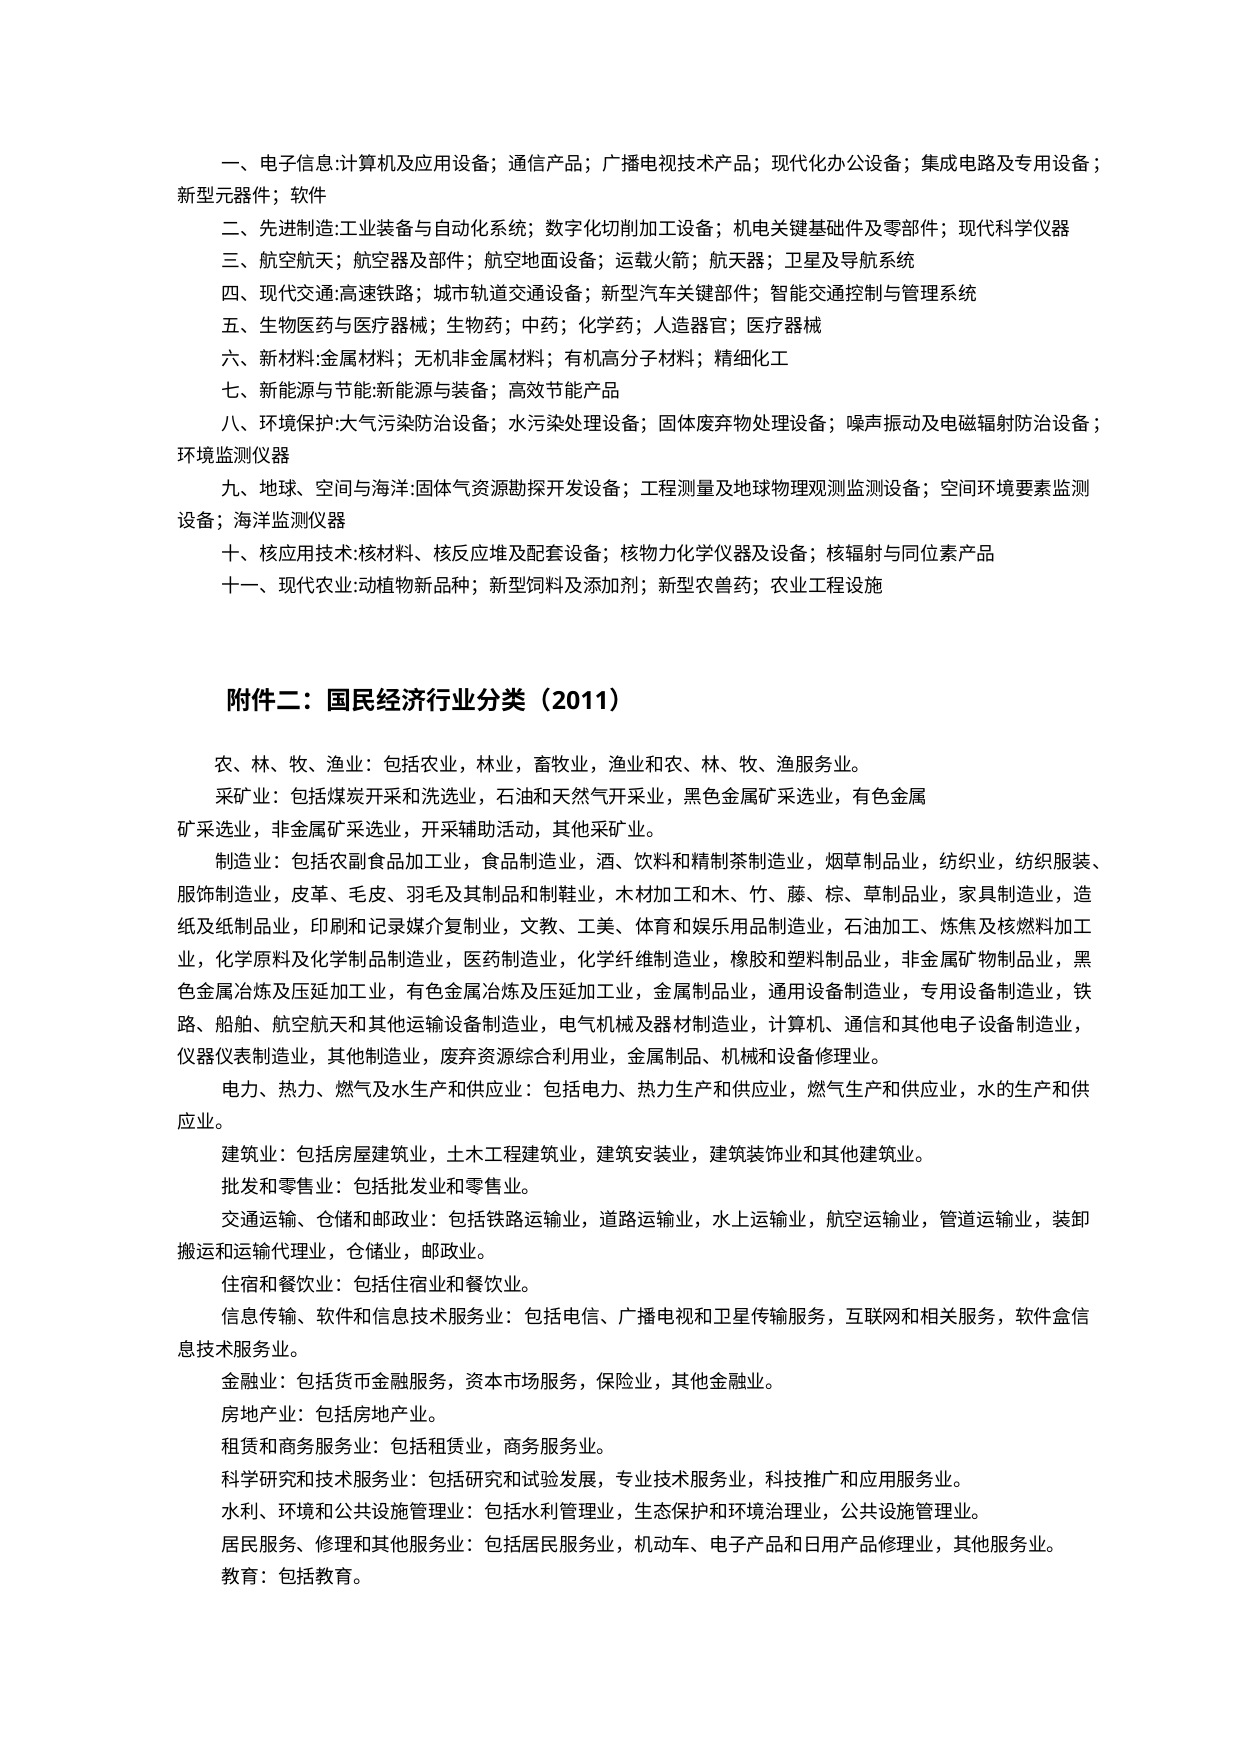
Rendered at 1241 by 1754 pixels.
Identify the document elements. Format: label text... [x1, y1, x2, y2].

text 六、新材料:金属材料；无机非金属材料；有机高分子材料；精细化工 [177, 341, 1092, 373]
text 八、环境保护:大气污染防治设备；水污染处理设备；固体废弃物处理设备；噪声振动及电磁辐射防治设备；环境监测仪器 [177, 406, 1092, 471]
text 二、先进制造:工业装备与自动化系统；数字化切削加工设备；机电关键基础件及零部件；现代科学仪器 [177, 211, 1092, 243]
text 金融业：包括货币金融服务，资本市场服务，保险业，其他金融业。 [177, 1364, 1092, 1397]
text 十一、现代农业:动植物新品种；新型饲料及添加剂；新型农兽药；农业工程设施 [177, 568, 1092, 601]
text 五、生物医药与医疗器械；生物药；中药；化学药；人造器官；医疗器械 [177, 308, 1092, 341]
text 信息传输、软件和信息技术服务业：包括电信、广播电视和卫星传输服务，互联网和相关服务，软件盒信息技术服务业。 [177, 1299, 1092, 1364]
text 居民服务、修理和其他服务业：包括居民服务业，机动车、电子产品和日用产品修理业，其他服务业。 [177, 1527, 1092, 1559]
text 九、地球、空间与海洋:固体气资源勘探开发设备；工程测量及地球物理观测监测设备；空间环境要素监测设备；海洋监测仪器 [177, 471, 1092, 536]
text 七、新能源与节能:新能源与装备；高效节能产品 [177, 373, 1092, 406]
text 科学研究和技术服务业：包括研究和试验发展，专业技术服务业，科技推广和应用服务业。 [177, 1462, 1092, 1494]
text 租赁和商务服务业：包括租赁业，商务服务业。 [177, 1429, 1092, 1462]
text 制造业：包括农副食品加工业，食品制造业，酒、饮料和精制茶制造业，烟草制品业，纺织业，纺织服装、服饰制造业，皮革、毛皮、羽毛及其制品和制鞋业，木材加工和木、竹、藤、棕、草制品业，家具制造业，造纸及纸制品业，印刷和记录媒介复制业，文教、工美、体育和娱乐用品制造业，石油加工、炼焦及核燃料加工业，化学原料及化学制品制造业，医药制造业，化学纤维制造业，橡胶和塑料制品业，非金属矿物制品业，黑色金属冶炼及压延加工业，有色金属冶炼及压延加工业，金属制品业，通用设备制造业，专用设备制造业，铁路、船舶、航空航天和其他运输设备制造业，电气机械及器材制造业，计算机、通信和其他电子设备制造业，仪器仪表制造业，其他制造业，废弃资源综合利用业，金属制品、机械和设备修理业。 [177, 844, 1092, 1072]
text 采矿业：包括煤炭开采和洗选业，石油和天然气开采业，黑色金属矿采选业，有色金属 [177, 779, 1240, 812]
text 十、核应用技术:核材料、核反应堆及配套设备；核物力化学仪器及设备；核辐射与同位素产品 [177, 536, 1092, 568]
text 教育：包括教育。 [177, 1559, 1092, 1592]
text 农、林、牧、渔业：包括农业，林业，畜牧业，渔业和农、林、牧、渔服务业。 [177, 747, 1092, 779]
text 矿采选业，非金属矿采选业，开采辅助活动，其他采矿业。 [177, 812, 1240, 844]
text 批发和零售业：包括批发业和零售业。 [177, 1169, 1092, 1202]
text 水利、环境和公共设施管理业：包括水利管理业，生态保护和环境治理业，公共设施管理业。 [177, 1494, 1092, 1527]
text 房地产业：包括房地产业。 [177, 1397, 1092, 1429]
text 一、电子信息:计算机及应用设备；通信产品；广播电视技术产品；现代化办公设备；集成电路及专用设备；新型元器件；软件 [177, 146, 1092, 211]
text 建筑业：包括房屋建筑业，土木工程建筑业，建筑安装业，建筑装饰业和其他建筑业。 [177, 1137, 1092, 1169]
text 四、现代交通:高速铁路；城市轨道交通设备；新型汽车关键部件；智能交通控制与管理系统 [177, 276, 1092, 308]
text 住宿和餐饮业：包括住宿业和餐饮业。 [177, 1267, 1092, 1299]
text 三、航空航天；航空器及部件；航空地面设备；运载火箭；航天器；卫星及导航系统 [177, 243, 1092, 276]
text 附件二：国民经济行业分类（2011） [177, 666, 1092, 731]
text 电力、热力、燃气及水生产和供应业：包括电力、热力生产和供应业，燃气生产和供应业，水的生产和供应业。 [177, 1072, 1092, 1137]
text 交通运输、仓储和邮政业：包括铁路运输业，道路运输业，水上运输业，航空运输业，管道运输业，装卸搬运和运输代理业，仓储业，邮政业。 [177, 1202, 1092, 1267]
